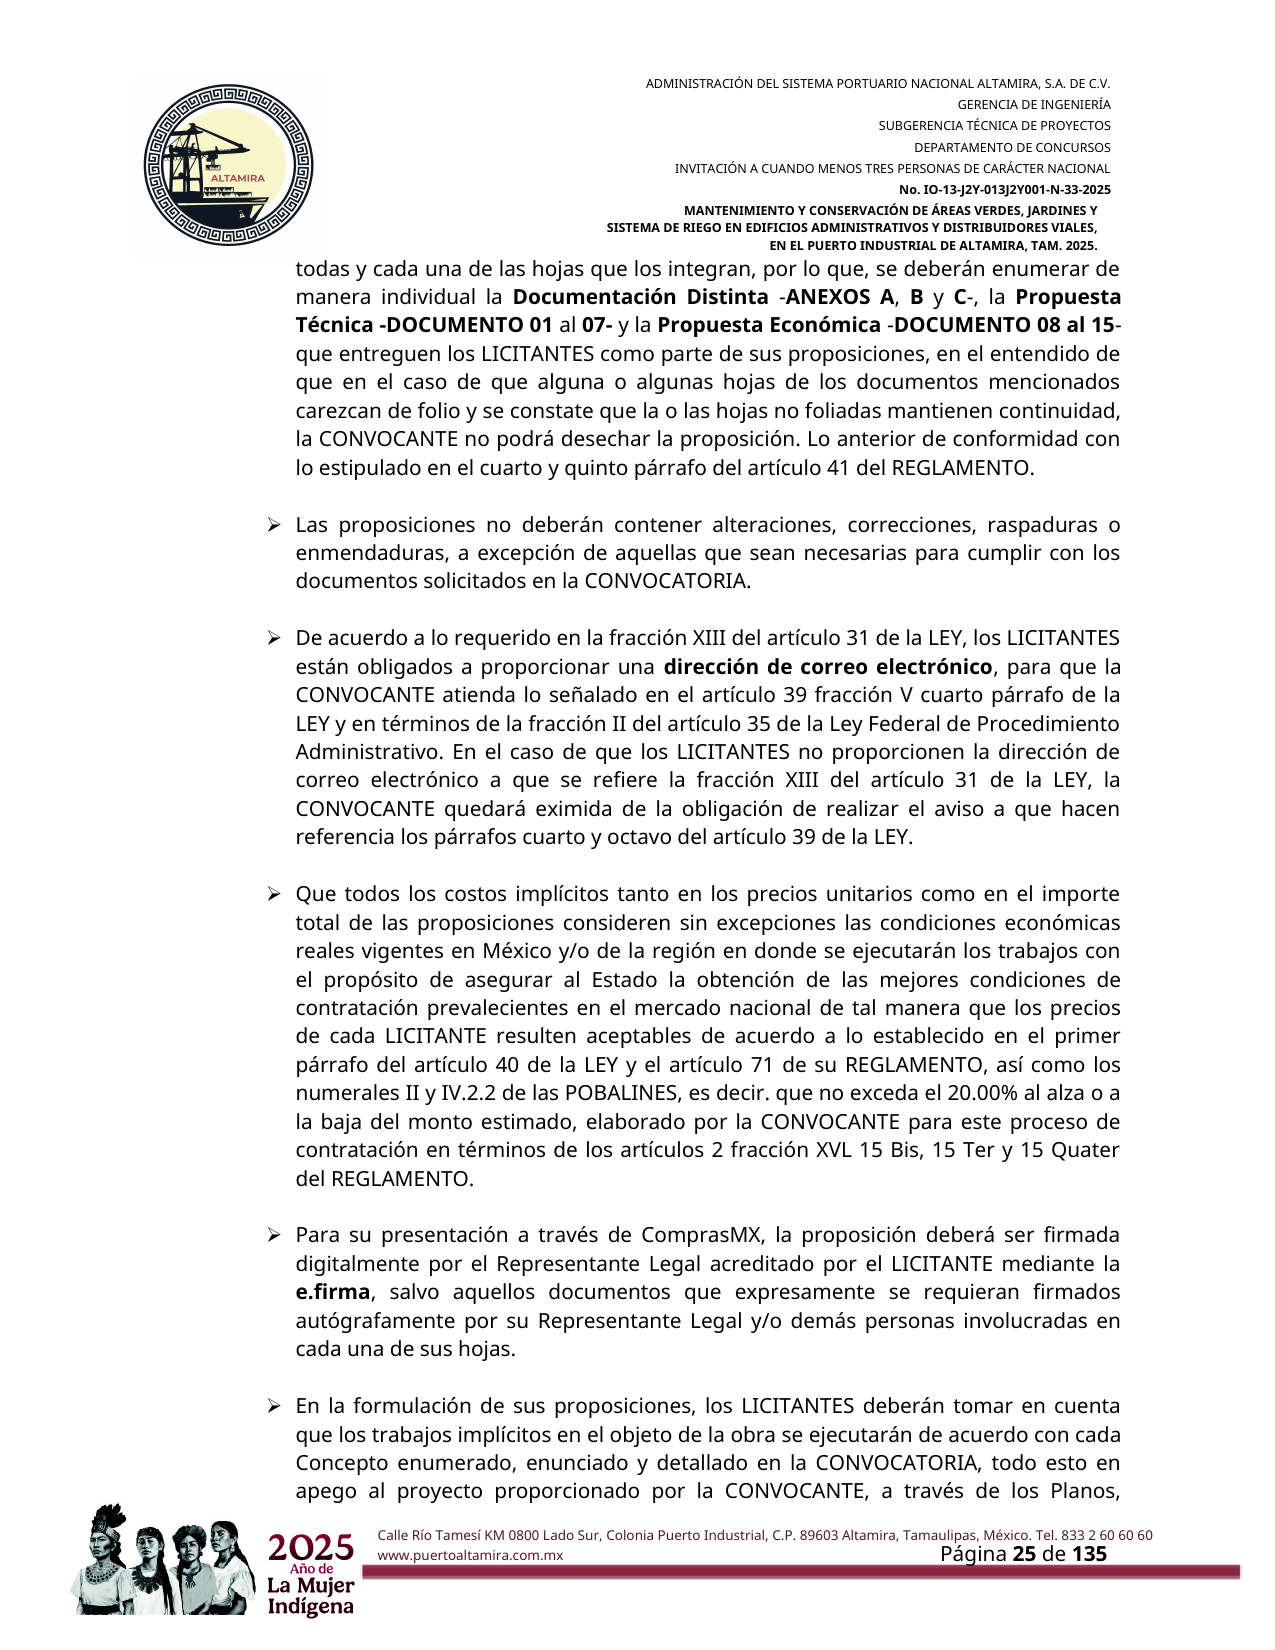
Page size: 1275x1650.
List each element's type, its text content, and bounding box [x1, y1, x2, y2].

list Que todos los costos implícitos tanto en los precios unitarios como en el importe total de las proposiciones consideren sin excepciones las condiciones económicas reales vigentes en México y/o de la región en donde se ejecutarán los trabajos con el propósito de asegurar al Estado la obtención de las mejores condiciones de contratación prevalecientes en el mercado nacional de tal manera que los precios de cada LICITANTE resulten aceptables de acuerdo a lo establecido en el primer párrafo del artículo 40 de la LEY y el artículo 71 de su REGLAMENTO, así como los numerales II y IV.2.2 de las POBALINES, es decir. que no exceda el 20.00% al alza o a la baja del monto estimado, elaborado por la CONVOCANTE para este proceso de contratación en términos de los artículos 2 fracción XVL 15 Bis, 15 Ter y 15 Quater del REGLAMENTO. [266, 879, 1122, 1192]
picture [134, 75, 325, 258]
picture [0, 1497, 1244, 1627]
list Las proposiciones no deberán contener alteraciones, correcciones, raspaduras o enmendaduras, a excepción de aquellas que sean necesarias para cumplir con los documentos solicitados en la CONVOCATORIA. [266, 510, 1122, 595]
list Para su presentación a través de ComprasMX, la proposición deberá ser firmada digitalmente por el Representante Legal acreditado por el LICITANTE mediante la e.firma, salvo aquellos documentos que expresamente se requieran firmados autógrafamente por su Representante Legal y/o demás personas involucradas en cada una de sus hojas. [266, 1221, 1122, 1363]
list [266, 254, 1122, 481]
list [266, 1391, 1122, 1505]
list De acuerdo a lo requerido en la fracción XIII del artículo 31 de la LEY, los LICITANTES están obligados a proporcionar una dirección de correo electrónico, para que la CONVOCANTE atienda lo señalado en el artículo 39 fracción V cuarto párrafo de la LEY y en términos de la fracción II del artículo 35 de la Ley Federal de Procedimiento Administrativo. En el caso de que los LICITANTES no proporcionen la dirección de correo electrónico a que se refiere la fracción XIII del artículo 31 de la LEY, la CONVOCANTE quedará eximida de la obligación de realizar el aviso a que hacen referencia los párrafos cuarto y octavo del artículo 39 de la LEY. [266, 623, 1122, 851]
